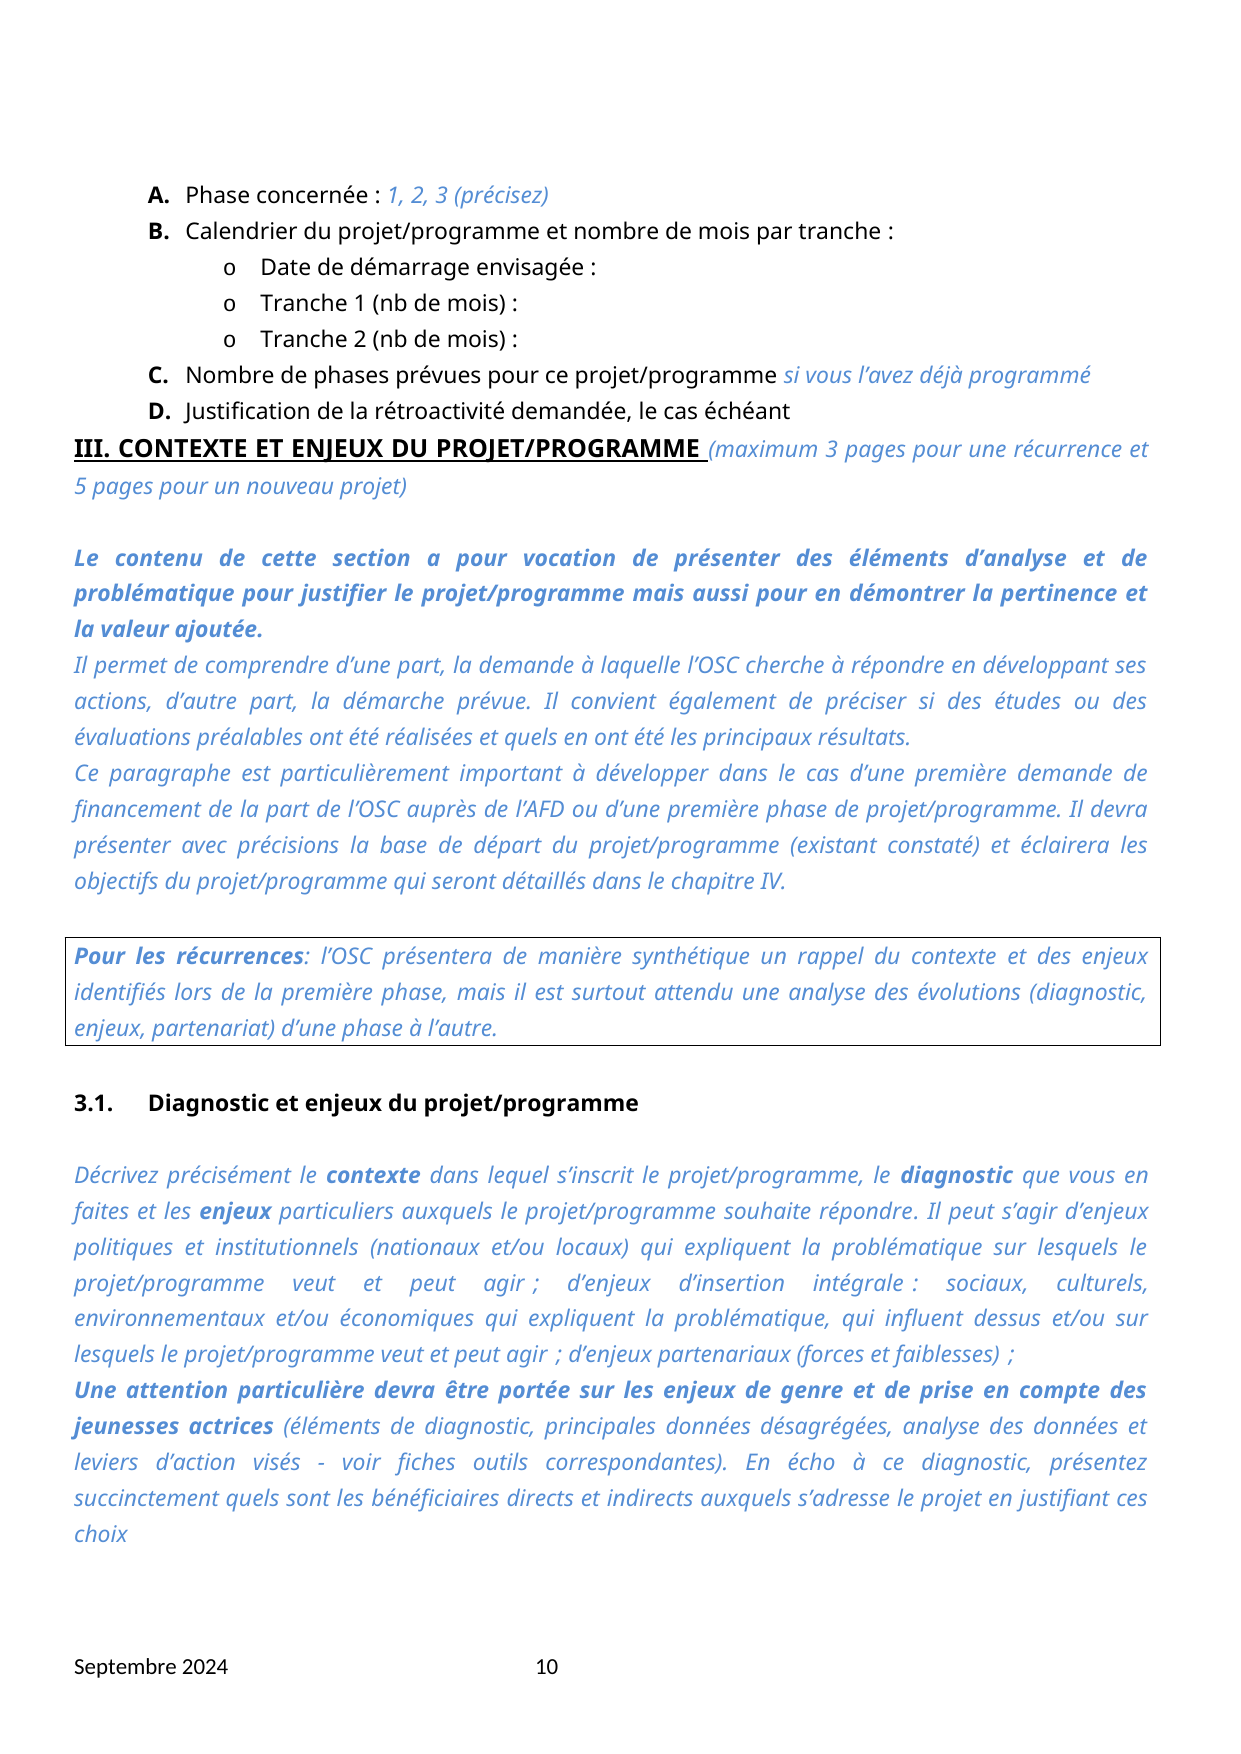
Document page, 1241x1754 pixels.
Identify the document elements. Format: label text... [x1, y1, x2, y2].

list Tranche 1 (nb de mois) : [223, 287, 1152, 318]
text Le contenu de cette section a pour vocation de présenter des éléments d’analyse et de problématique pour justifier le projet/programme mais aussi pour en démontrer la pertinence et la valeur ajoutée. [74, 541, 1152, 644]
list Justification de la rétroactivité demandée, le cas échéant [148, 395, 1152, 426]
list Nombre de phases prévues pour ce projet/programme si vous l’avez déjà programmé [148, 359, 1152, 390]
list Phase concernée : 1, 2, 3 (précisez) [148, 179, 1152, 210]
list Tranche 2 (nb de mois) : [223, 323, 1152, 354]
list Calendrier du projet/programme et nombre de mois par tranche : [148, 215, 1152, 246]
text Pour les récurrences: l’OSC présentera de manière synthétique un rappel du contexte et des enjeux identifiés lors de la première phase, mais il est surtout attendu une analyse des évolutions (diagnostic, enjeux, partenariat) d’une phase à l’autre. [66, 938, 1160, 1045]
list III. CONTEXTE ET ENJEUX DU PROJET/PROGRAMME (maximum 3 pages pour une récurrence et 5 pages pour un nouveau projet) [74, 431, 1152, 501]
text Il permet de comprendre d’une part, la demande à laquelle l’OSC cherche à répondre en développant ses actions, d’autre part, la démarche prévue. Il convient également de préciser si des études ou des évaluations préalables ont été réalisées et quels en ont été les principaux résultats. [74, 649, 1152, 752]
list Diagnostic et enjeux du projet/programme [74, 1087, 1152, 1118]
text Une attention particulière devra être portée sur les enjeux de genre et de prise en compte des jeunesses actrices (éléments de diagnostic, principales données désagrégées, analyse des données et leviers d’action visés - voir fiches outils correspondantes). En écho à ce diagnostic, présentez succinctement quels sont les bénéficiaires directs et indirects auxquels s’adresse le projet en justifiant ces choix [74, 1374, 1152, 1549]
text Ce paragraphe est particulièrement important à développer dans le cas d’une première demande de financement de la part de l’OSC auprès de l’AFD ou d’une première phase de projet/programme. Il devra présenter avec précisions la base de départ du projet/programme (existant constaté) et éclairera les objectifs du projet/programme qui seront détaillés dans le chapitre IV. [74, 757, 1152, 896]
list Date de démarrage envisagée : [223, 251, 1152, 282]
text Décrivez précisément le contexte dans lequel s’inscrit le projet/programme, le diagnostic que vous en faites et les enjeux particuliers auxquels le projet/programme souhaite répondre. Il peut s’agir d’enjeux politiques et institutionnels (nationaux et/ou locaux) qui expliquent la problématique sur lesquels le projet/programme veut et peut agir ; d’enjeux d’insertion intégrale : sociaux, culturels, environnementaux et/ou économiques qui expliquent la problématique, qui influent dessus et/ou sur lesquels le projet/programme veut et peut agir ; d’enjeux partenariaux (forces et faiblesses) ; [74, 1159, 1152, 1369]
